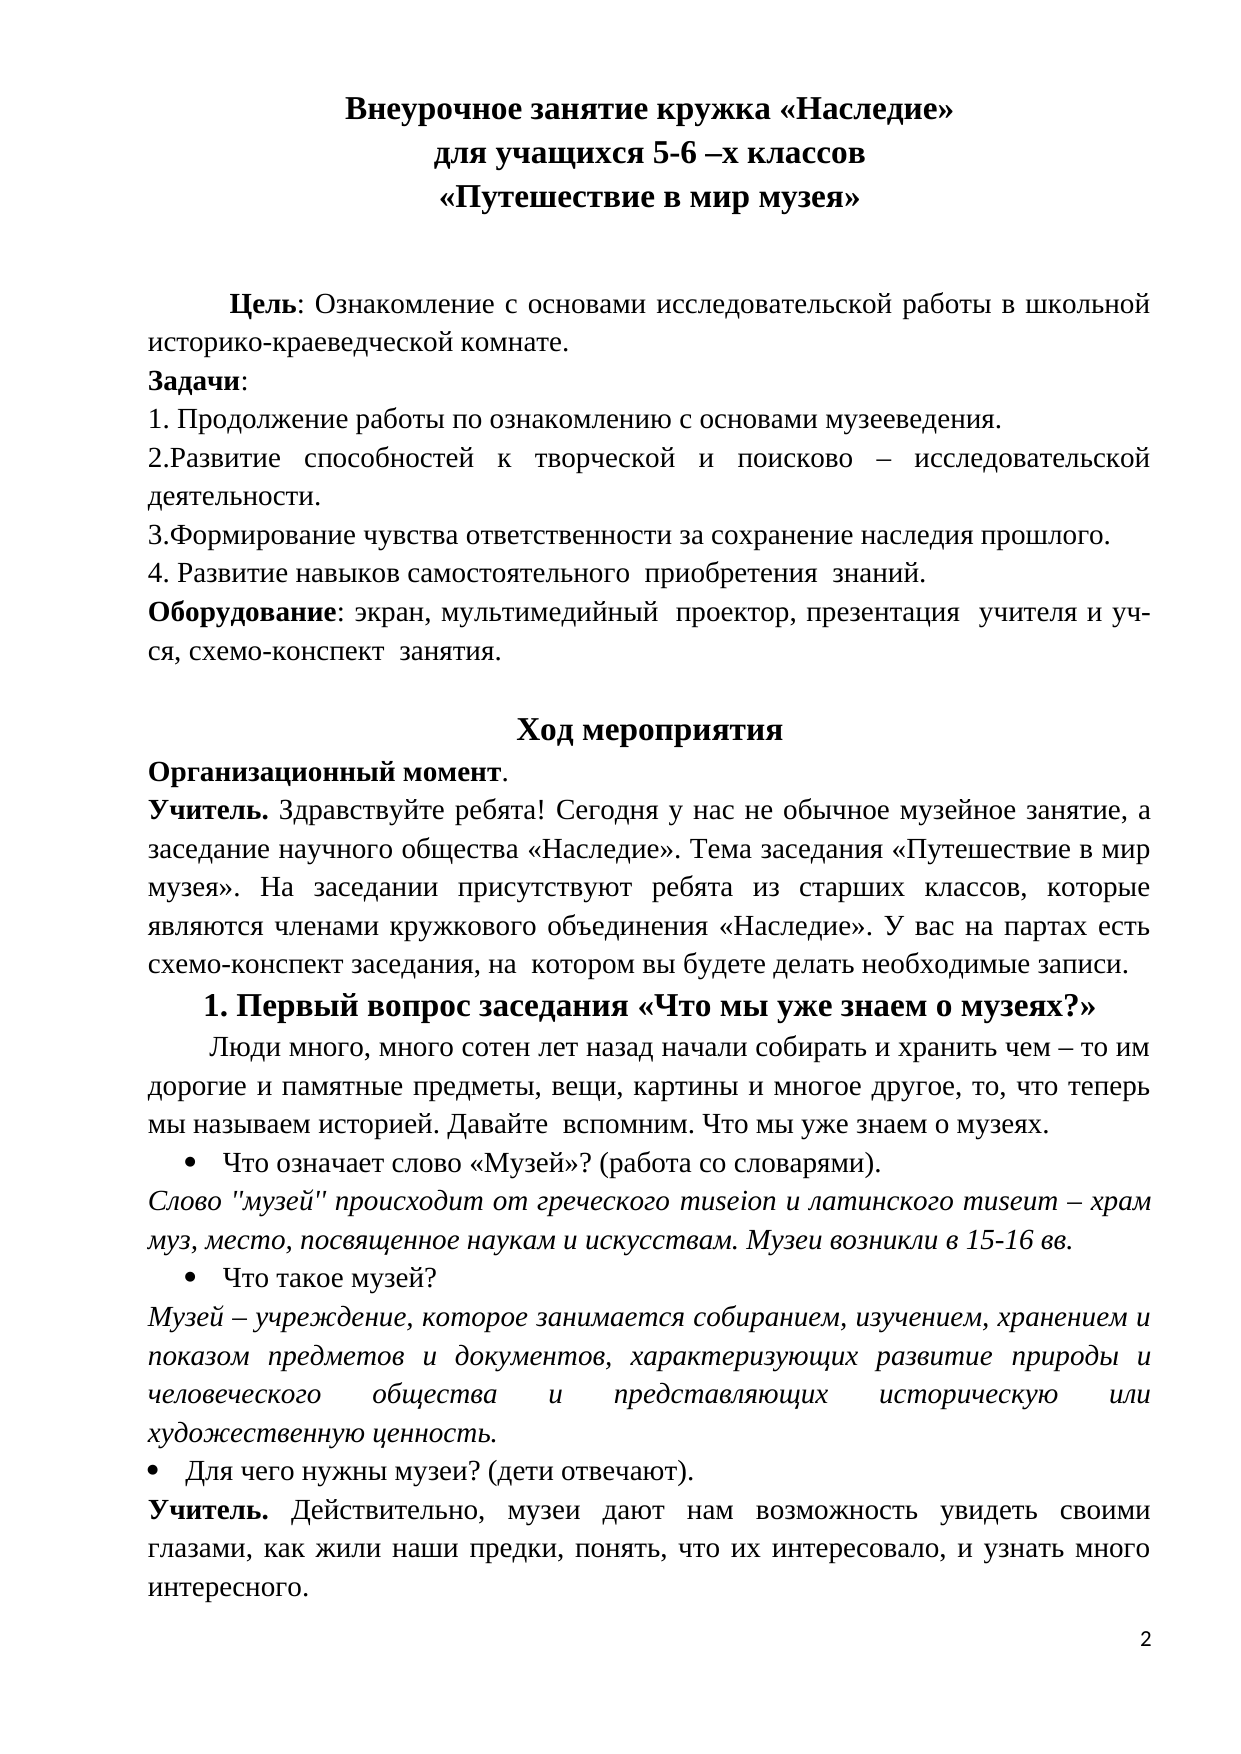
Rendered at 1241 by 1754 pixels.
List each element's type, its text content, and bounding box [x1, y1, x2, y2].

list Для чего нужны музеи? (дети отвечают). [148, 1453, 1152, 1487]
text Цель: Ознакомление с основами исследовательской работы в школьной историко-краеведческой комнате. [148, 286, 1152, 358]
text 2.Развитие способностей к творческой и поисково – исследовательской деятельности. [148, 440, 1152, 512]
text Учитель. Действительно, музеи дают нам возможность увидеть своими глазами, как жили наши предки, понять, что их интересовало, и узнать много интересного. [148, 1492, 1152, 1602]
list Что такое музей? [185, 1260, 1152, 1294]
text Задачи: [148, 363, 1152, 396]
text Внеурочное занятие кружка «Наследие» [148, 89, 1152, 127]
text Учитель. Здравствуйте ребята! Сегодня у нас не обычное музейное занятие, а заседание научного общества «Наследие». Тема заседания «Путешествие в мир музея». На заседании присутствуют ребята из старших классов, которые являются членами кружкового объединения «Наследие». У вас на партах есть схемо-конспект заседания, на котором вы будете делать необходимые записи. [148, 792, 1152, 980]
text Ход мероприятия [148, 710, 1152, 748]
text Люди много, много сотен лет назад начали собирать и хранить чем – то им дорогие и памятные предметы, вещи, картины и многое другое, то, что теперь мы называем историей. Давайте вспомним. Что мы уже знаем о музеях. [148, 1029, 1152, 1140]
text Слово ''музей'' происходит от греческого museion и латинского museum – храм муз, место, посвященное наукам и искусствам. Музеи возникли в 15-16 вв. [148, 1183, 1152, 1255]
text 3.Формирование чувства ответственности за сохранение наследия прошлого. [148, 517, 1152, 551]
text Организационный момент. [148, 754, 1152, 787]
text Оборудование: экран, мультимедийный проектор, презентация учителя и уч-ся, схемо-конспект занятия. [148, 594, 1152, 666]
list Что означает слово «Музей»? (работа со словарями). [185, 1145, 1152, 1178]
text 1. Продолжение работы по ознакомлению с основами музееведения. [148, 401, 1152, 435]
text 4. Развитие навыков самостоятельного приобретения знаний. [148, 556, 1152, 589]
text 1. Первый вопрос заседания «Что мы уже знаем о музеях?» [148, 985, 1152, 1023]
text «Путешествие в мир музея» [148, 177, 1152, 215]
text Музей – учреждение, которое занимается собиранием, изучением, хранением и показом предметов и документов, характеризующих развитие природы и человеческого общества и представляющих историческую или художественную ценность. [148, 1299, 1152, 1448]
text для учащихся 5-6 –х классов [148, 133, 1152, 171]
